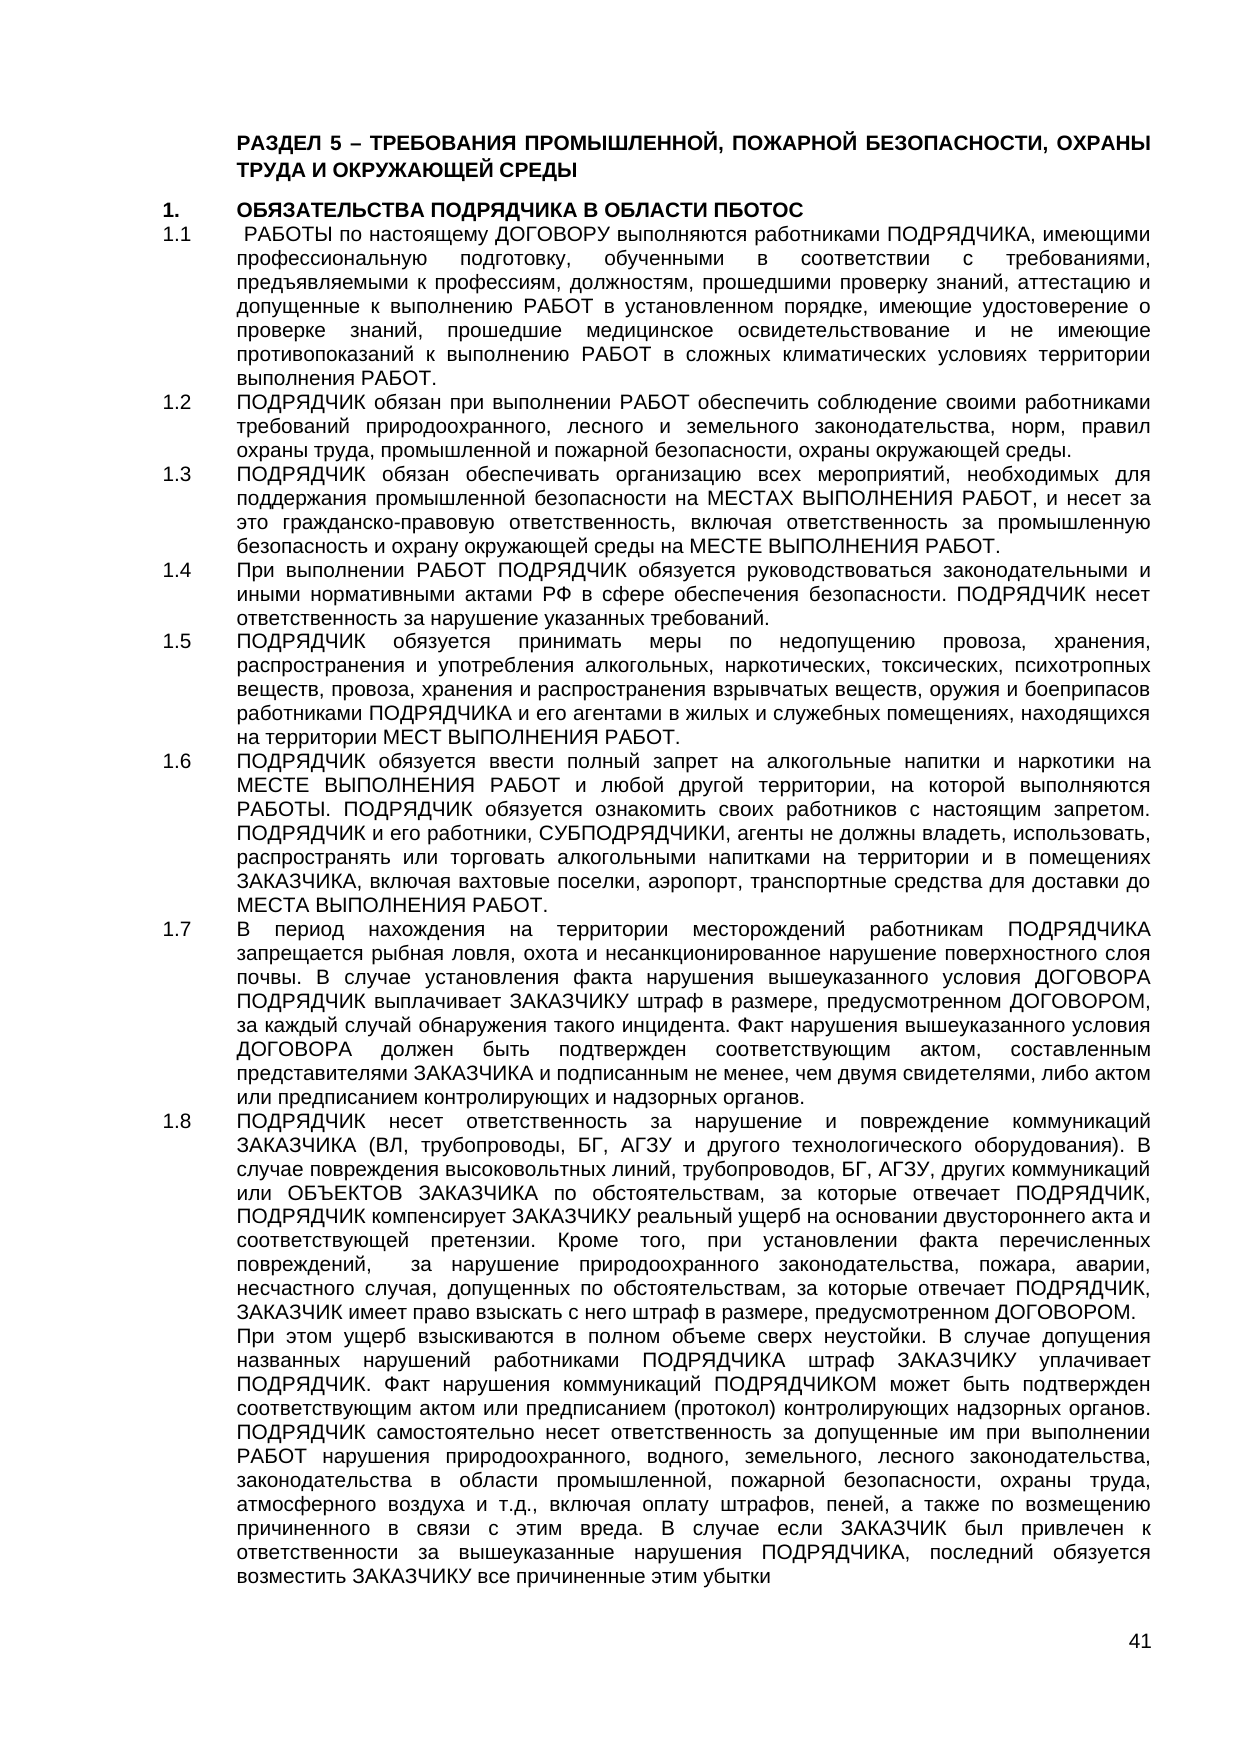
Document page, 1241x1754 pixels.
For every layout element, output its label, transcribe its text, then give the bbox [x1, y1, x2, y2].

subtitle ПОДРЯДЧИК обязан обеспечивать организацию всех мероприятий, необходимых для поддержания промышленной безопасности на МЕСТАХ ВЫПОЛНЕНИЯ РАБОТ, и несет за это гражданско-правовую ответственность, включая ответственность за промышленную безопасность и охрану окружающей среды на МЕСТЕ ВЫПОЛНЕНИЯ РАБОТ. [162, 462, 1152, 557]
subtitle РАЗДЕЛ 5 – ТРЕБОВАНИЯ ПРОМЫШЛЕННОЙ, ПОЖАРНОЙ БЕЗОПАСНОСТИ, ОХРАНЫ ТРУДА И ОКРУЖАЮЩЕЙ СРЕДЫ [236, 131, 1152, 182]
subtitle ПОДРЯДЧИК несет ответственность за нарушение и повреждение коммуникаций ЗАКАЗЧИКА (ВЛ, трубопроводы, БГ, АГЗУ и другого технологического оборудования). В случае повреждения высоковольтных линий, трубопроводов, БГ, АГЗУ, других коммуникаций или ОБЪЕКТОВ ЗАКАЗЧИКА по обстоятельствам, за которые отвечает ПОДРЯДЧИК, ПОДРЯДЧИК компенсирует ЗАКАЗЧИКУ реальный ущерб на основании двустороннего акта и соответствующей претензии. Кроме того, при установлении факта перечисленных повреждений, за нарушение природоохранного законодательства, пожара, аварии, несчастного случая, допущенных по обстоятельствам, за которые отвечает ПОДРЯДЧИК, ЗАКАЗЧИК имеет право взыскать с него штраф в размере, предусмотренном ДОГОВОРОМ. [162, 1108, 1152, 1324]
subtitle ОБЯЗАТЕЛЬСТВА ПОДРЯДЧИКА В ОБЛАСТИ ПБОТОС [162, 198, 1152, 222]
subtitle ПОДРЯДЧИК обязан при выполнении РАБОТ обеспечить соблюдение своими работниками требований природоохранного, лесного и земельного законодательства, норм, правил охраны труда, промышленной и пожарной безопасности, охраны окружающей среды. [162, 390, 1152, 462]
subtitle ПОДРЯДЧИК обязуется ввести полный запрет на алкогольные напитки и наркотики на МЕСТЕ ВЫПОЛНЕНИЯ РАБОТ и любой другой территории, на которой выполняются РАБОТЫ. ПОДРЯДЧИК обязуется ознакомить своих работников с настоящим запретом. ПОДРЯДЧИК и его работники, СУБПОДРЯДЧИКИ, агенты не должны владеть, использовать, распространять или торговать алкогольными напитками на территории и в помещениях ЗАКАЗЧИКА, включая вахтовые поселки, аэропорт, транспортные средства для доставки до МЕСТА ВЫПОЛНЕНИЯ РАБОТ. [162, 749, 1152, 917]
subtitle ПОДРЯДЧИК обязуется принимать меры по недопущению провоза, хранения, распространения и употребления алкогольных, наркотических, токсических, психотропных веществ, провоза, хранения и распространения взрывчатых веществ, оружия и боеприпасов работниками ПОДРЯДЧИКА и его агентами в жилых и служебных помещениях, находящихся на территории МЕСТ ВЫПОЛНЕНИЯ РАБОТ. [162, 629, 1152, 749]
subtitle При выполнении РАБОТ ПОДРЯДЧИК обязуется руководствоваться законодательными и иными нормативными актами РФ в сфере обеспечения безопасности. ПОДРЯДЧИК несет ответственность за нарушение указанных требований. [162, 557, 1152, 629]
subtitle При этом ущерб взыскиваются в полном объеме сверх неустойки. В случае допущения названных нарушений работниками ПОДРЯДЧИКА штраф ЗАКАЗЧИКУ уплачивает ПОДРЯДЧИК. Факт нарушения коммуникаций ПОДРЯДЧИКОМ может быть подтвержден соответствующим актом или предписанием (протокол) контролирующих надзорных органов. ПОДРЯДЧИК самостоятельно несет ответственность за допущенные им при выполнении РАБОТ нарушения природоохранного, водного, земельного, лесного законодательства, законодательства в области промышленной, пожарной безопасности, охраны труда, атмосферного воздуха и т.д., включая оплату штрафов, пеней, а также по возмещению причиненного в связи с этим вреда. В случае если ЗАКАЗЧИК был привлечен к ответственности за вышеуказанные нарушения ПОДРЯДЧИКА, последний обязуется возместить ЗАКАЗЧИКУ все причиненные этим убытки [236, 1324, 1152, 1588]
subtitle В период нахождения на территории месторождений работникам ПОДРЯДЧИКА запрещается рыбная ловля, охота и несанкционированное нарушение поверхностного слоя почвы. В случае установления факта нарушения вышеуказанного условия ДОГОВОРА ПОДРЯДЧИК выплачивает ЗАКАЗЧИКУ штраф в размере, предусмотренном ДОГОВОРОМ, за каждый случай обнаружения такого инцидента. Факт нарушения вышеуказанного условия ДОГОВОРА должен быть подтвержден соответствующим актом, составленным представителями ЗАКАЗЧИКА и подписанным не менее, чем двумя свидетелями, либо актом или предписанием контролирующих и надзорных органов. [162, 917, 1152, 1108]
subtitle РАБОТЫ по настоящему ДОГОВОРУ выполняются работниками ПОДРЯДЧИКА, имеющими профессиональную подготовку, обученными в соответствии с требованиями, предъявляемыми к профессиям, должностям, прошедшими проверку знаний, аттестацию и допущенные к выполнению РАБОТ в установленном порядке, имеющие удостоверение о проверке знаний, прошедшие медицинское освидетельствование и не имеющие противопоказаний к выполнению РАБОТ в сложных климатических условиях территории выполнения РАБОТ. [162, 222, 1152, 390]
